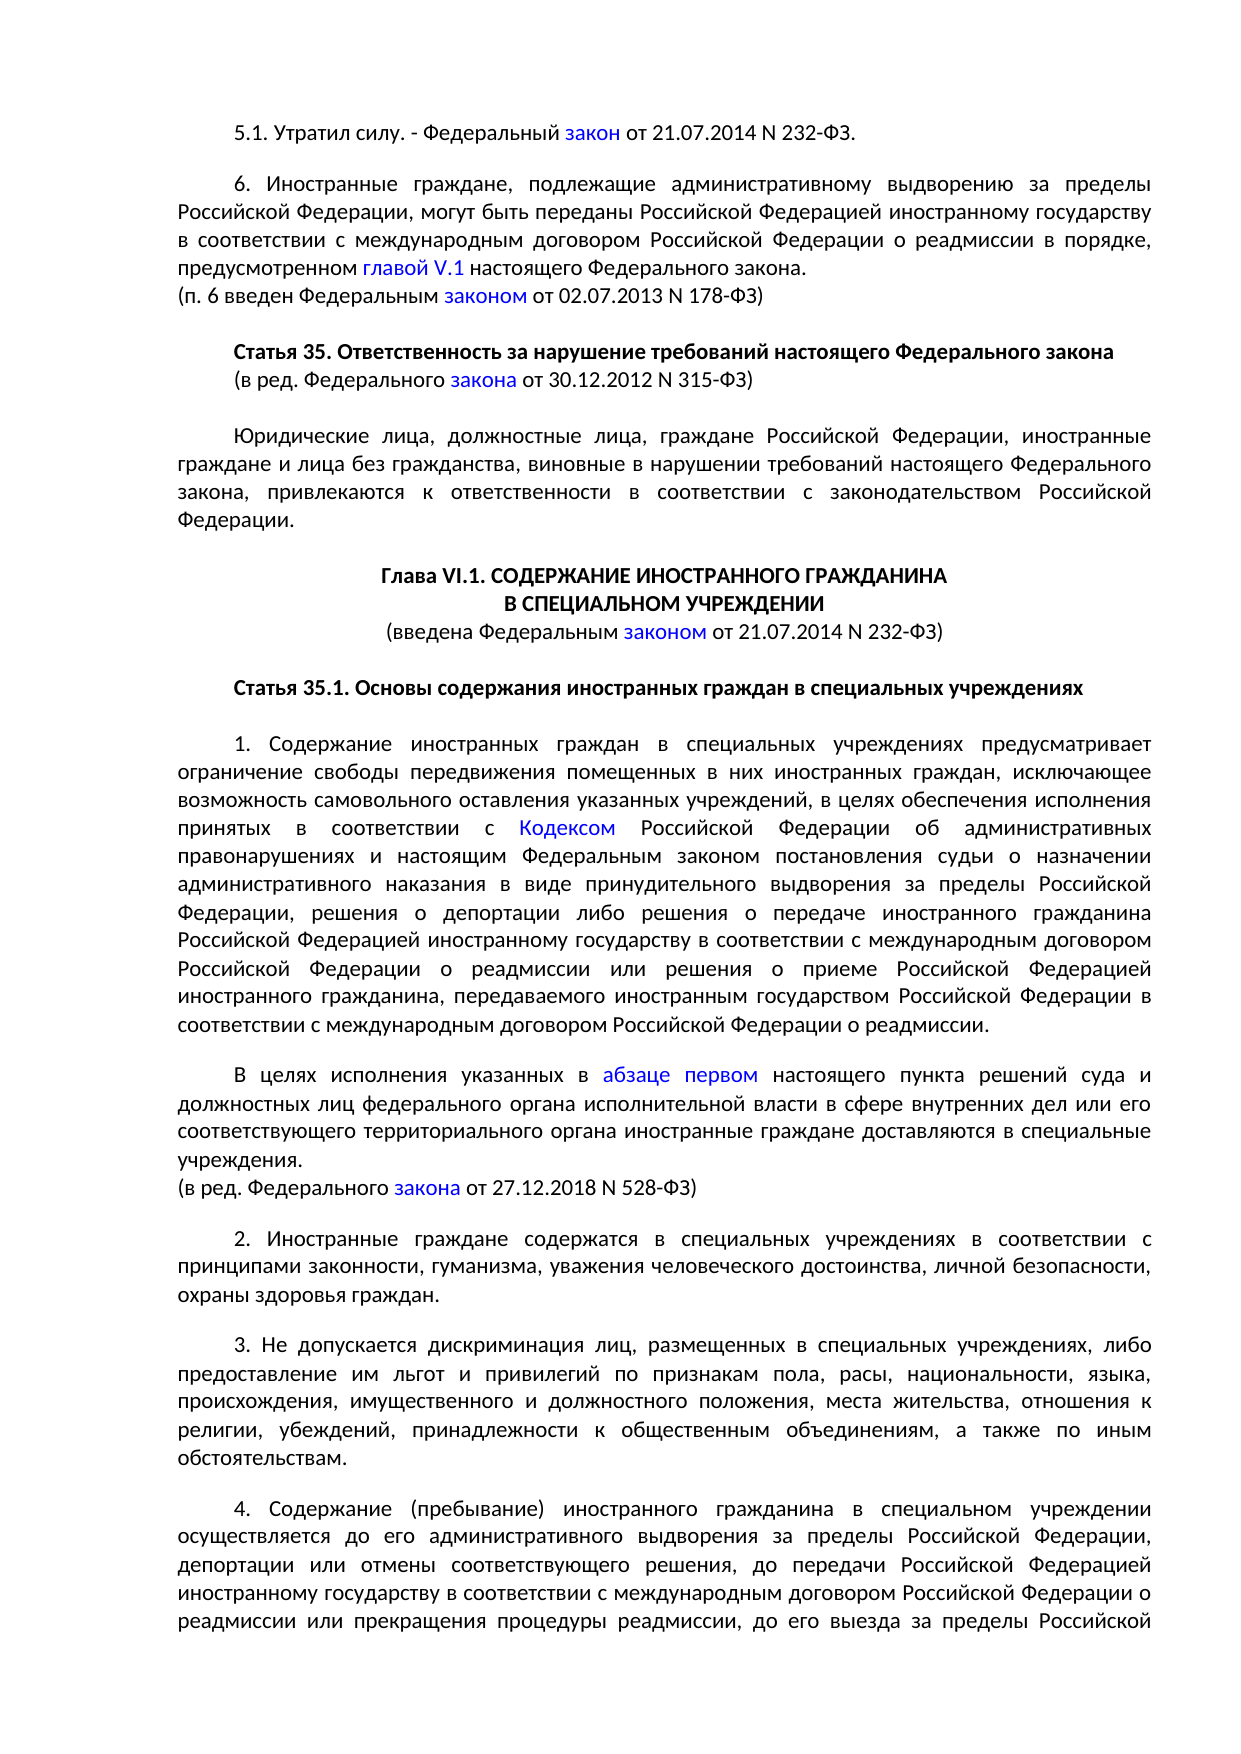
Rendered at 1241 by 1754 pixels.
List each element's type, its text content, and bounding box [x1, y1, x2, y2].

text 6. Иностранные граждане, подлежащие административному выдворению за пределы Российской Федерации, могут быть переданы Российской Федерацией иностранному государству в соответствии с международным договором Российской Федерации о реадмиссии в порядке, предусмотренном главой V.1 настоящего Федерального закона. [177, 169, 1152, 281]
text (введена Федеральным законом от 21.07.2014 N 232-ФЗ) [177, 617, 1152, 645]
text (в ред. Федерального закона от 30.12.2012 N 315-ФЗ) [177, 365, 1152, 393]
title Глава VI.1. СОДЕРЖАНИЕ ИНОСТРАННОГО ГРАЖДАНИНА [177, 561, 1152, 589]
title Статья 35. Ответственность за нарушение требований настоящего Федерального закона [177, 337, 1152, 365]
text 1. Содержание иностранных граждан в специальных учреждениях предусматривает ограничение свободы передвижения помещенных в них иностранных граждан, исключающее возможность самовольного оставления указанных учреждений, в целях обеспечения исполнения принятых в соответствии с Кодексом Российской Федерации об административных правонарушениях и настоящим Федеральным законом постановления судьи о назначении административного наказания в виде принудительного выдворения за пределы Российской Федерации, решения о депортации либо решения о передаче иностранного гражданина Российской Федерацией иностранному государству в соответствии с международным договором Российской Федерации о реадмиссии или решения о приеме Российской Федерацией иностранного гражданина, передаваемого иностранным государством Российской Федерации в соответствии с международным договором Российской Федерации о реадмиссии. [177, 729, 1152, 1038]
text 2. Иностранные граждане содержатся в специальных учреждениях в соответствии с принципами законности, гуманизма, уважения человеческого достоинства, личной безопасности, охраны здоровья граждан. [177, 1224, 1152, 1308]
text 3. Не допускается дискриминация лиц, размещенных в специальных учреждениях, либо предоставление им льгот и привилегий по признакам пола, расы, национальности, языка, происхождения, имущественного и должностного положения, места жительства, отношения к религии, убеждений, принадлежности к общественным объединениям, а также по иным обстоятельствам. [177, 1331, 1152, 1471]
text Юридические лица, должностные лица, граждане Российской Федерации, иностранные граждане и лица без гражданства, виновные в нарушении требований настоящего Федерального закона, привлекаются к ответственности в соответствии с законодательством Российской Федерации. [177, 421, 1152, 533]
text В целях исполнения указанных в абзаце первом настоящего пункта решений суда и должностных лиц федерального органа исполнительной власти в сфере внутренних дел или его соответствующего территориального органа иностранные граждане доставляются в специальные учреждения. [177, 1061, 1152, 1173]
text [177, 1494, 1152, 1634]
text (п. 6 введен Федеральным законом от 02.07.2013 N 178-ФЗ) [177, 281, 1152, 309]
text (в ред. Федерального закона от 27.12.2018 N 528-ФЗ) [177, 1173, 1152, 1201]
title Статья 35.1. Основы содержания иностранных граждан в специальных учреждениях [177, 673, 1152, 701]
title В СПЕЦИАЛЬНОМ УЧРЕЖДЕНИИ [177, 589, 1152, 617]
text 5.1. Утратил силу. - Федеральный закон от 21.07.2014 N 232-ФЗ. [177, 118, 1152, 146]
